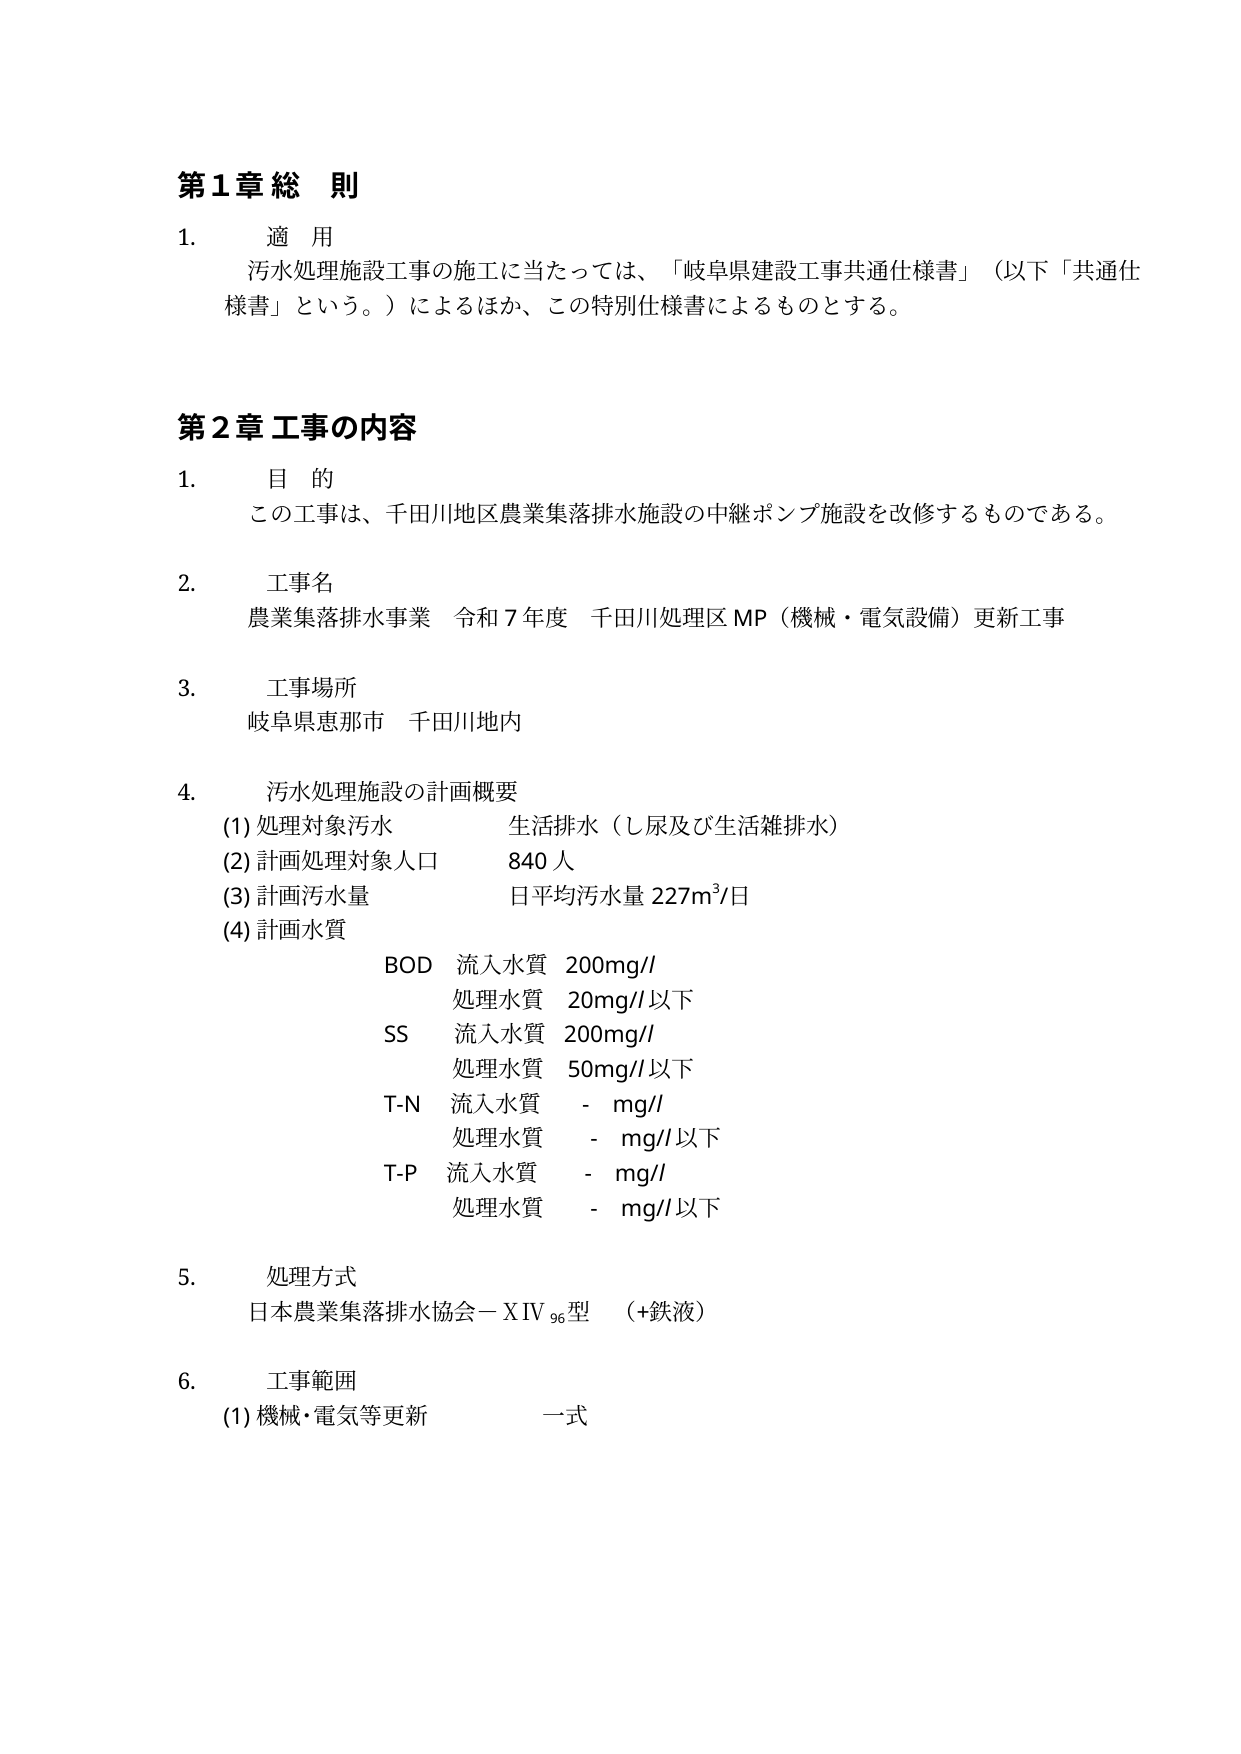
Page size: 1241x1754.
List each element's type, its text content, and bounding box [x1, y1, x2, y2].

subtitle 工事場所 [177, 669, 1152, 703]
subtitle 目 的 [177, 461, 1152, 495]
text 農業集落排水事業 令和7年度 千田川処理区MP（機械・電気設備）更新工事 [224, 599, 1152, 634]
text (4) 計画水質 [177, 912, 1152, 946]
text 汚水処理施設工事の施工に当たっては、「岐阜県建設工事共通仕様書」（以下「共通仕様書」という。）によるほか、この特別仕様書によるものとする。 [224, 253, 1152, 322]
text (1) 機械･電気等更新 一式 [177, 1397, 1152, 1432]
text 処理水質 - mg/l以下 [177, 1120, 1152, 1154]
subtitle 工事範囲 [177, 1363, 1152, 1397]
text この工事は、千田川地区農業集落排水施設の中継ポンプ施設を改修するものである。 [224, 495, 1152, 530]
text (3) 計画汚水量 日平均汚水量 227m3/日 [177, 877, 1152, 912]
text T-N 流入水質 - mg/l [177, 1085, 1152, 1120]
text 岐阜県恵那市 千田川地内 [224, 703, 1152, 738]
text 処理水質 20mg/l以下 [177, 981, 1152, 1016]
text 日本農業集落排水協会－ⅩⅣ96型 （+鉄液） [224, 1293, 1152, 1328]
subtitle 処理方式 [177, 1258, 1152, 1293]
text SS 流入水質 200mg/l [177, 1016, 1152, 1050]
subtitle 総 則 [177, 148, 1152, 218]
text 処理水質 50mg/l以下 [177, 1050, 1152, 1085]
subtitle 汚水処理施設の計画概要 [177, 773, 1152, 808]
subtitle 工事の内容 [177, 391, 1152, 461]
text (1) 処理対象汚水 生活排水（し尿及び生活雑排水） [177, 808, 1152, 842]
text T-P 流入水質 - mg/l [177, 1154, 1152, 1189]
text (2) 計画処理対象人口 840人 [177, 842, 1152, 877]
text BOD 流入水質 200mg/l [177, 946, 1152, 981]
subtitle 工事名 [177, 565, 1152, 599]
text 処理水質 - mg/l以下 [177, 1189, 1152, 1224]
subtitle 適 用 [177, 218, 1152, 253]
